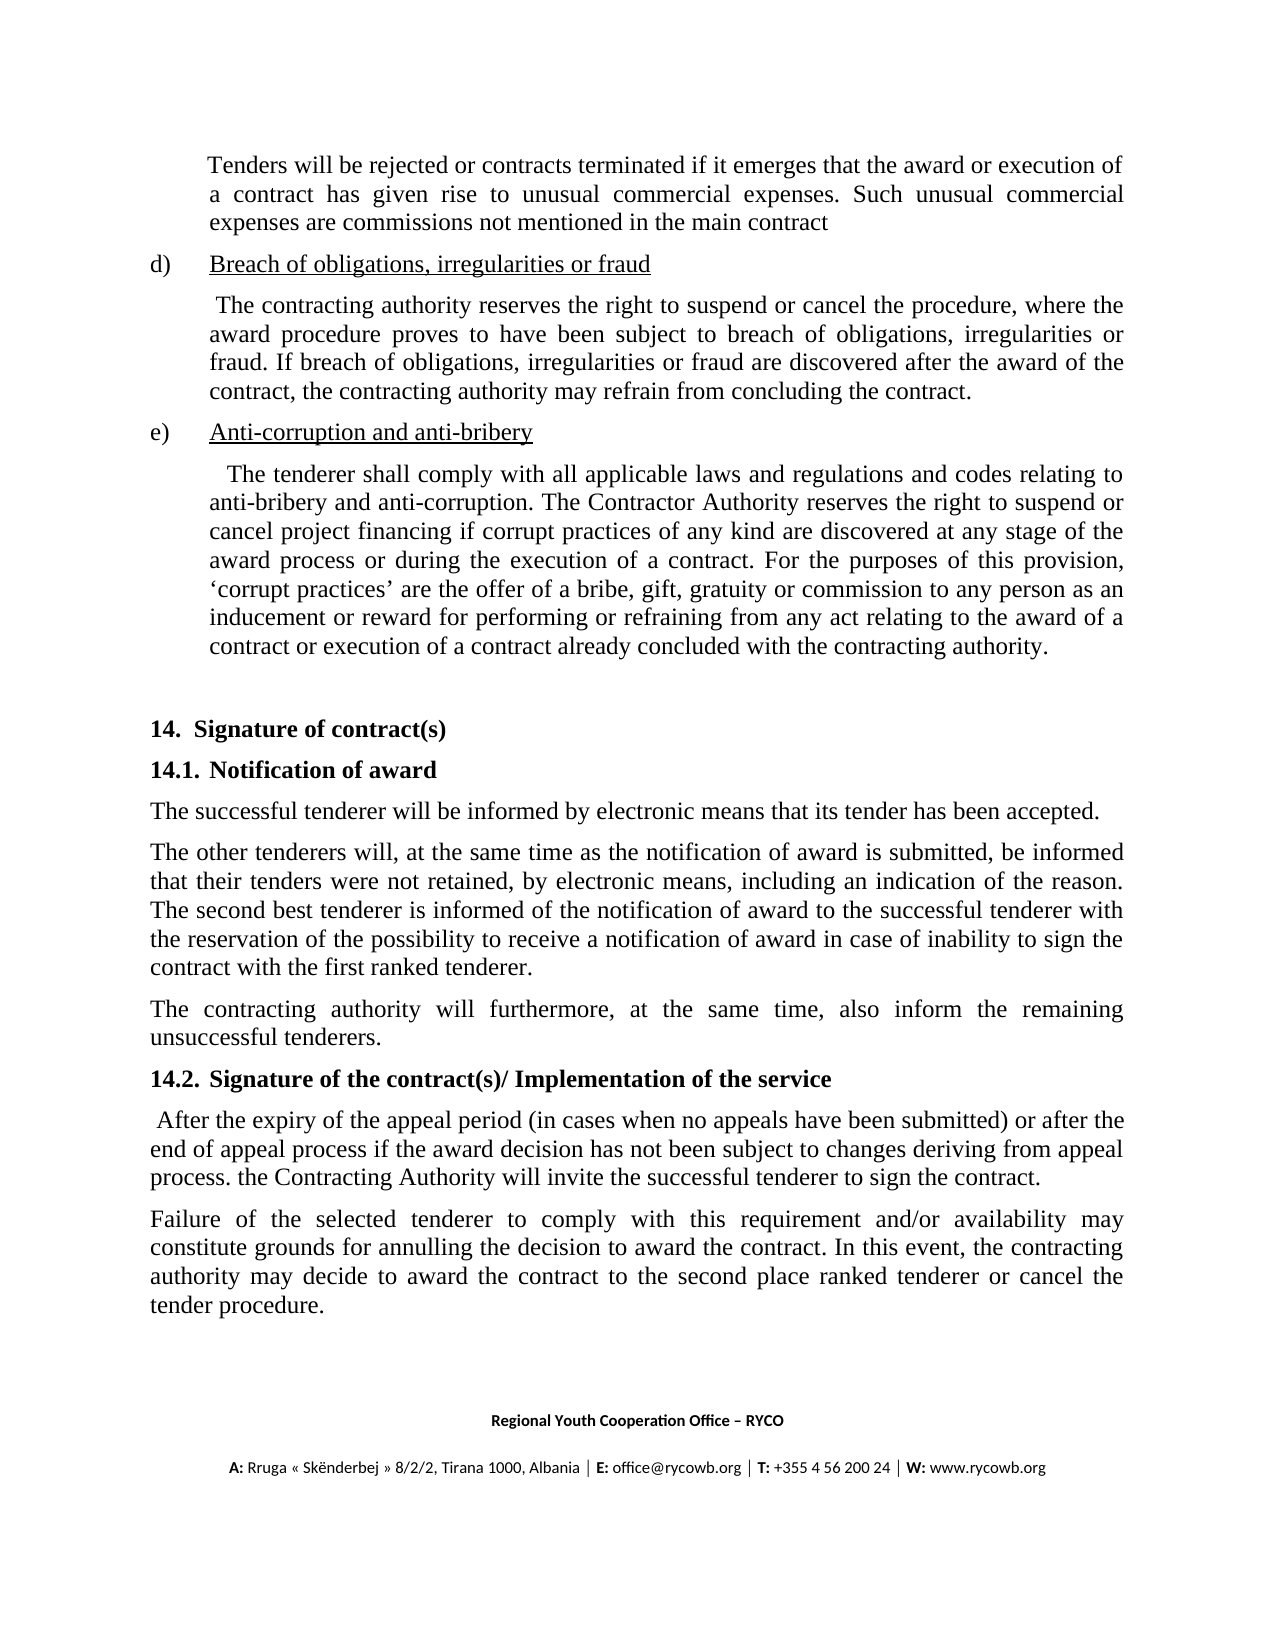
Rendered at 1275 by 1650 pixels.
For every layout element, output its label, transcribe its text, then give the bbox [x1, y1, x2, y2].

text Tenders will be rejected or contracts terminated if it emerges that the award or execution of a contract has given rise to unusual commercial expenses. Such unusual commercial expenses are commissions not mentioned in the main contract [150, 150, 1125, 236]
text After the expiry of the appeal period (in cases when no appeals have been submitted) or after the end of appeal process if the award decision has not been subject to changes deriving from appeal process. the Contracting Authority will invite the successful tenderer to sign the contract. [150, 1105, 1125, 1191]
text d) Breach of obligations, irregularities or fraud [150, 249, 1125, 277]
text The successful tenderer will be informed by electronic means that its tender has been accepted. [150, 796, 1125, 825]
text e) Anti-corruption and anti-bribery [150, 417, 1125, 446]
list Signature of contract(s) [150, 714, 1125, 742]
text The tenderer shall comply with all applicable laws and regulations and codes relating to anti-bribery and anti-corruption. The Contractor Authority reserves the right to suspend or cancel project financing if corrupt practices of any kind are discovered at any stage of the award process or during the execution of a contract. For the purposes of this provision, ‘corrupt practices’ are the offer of a bribe, gift, gratuity or commission to any person as an inducement or reward for performing or refraining from any act relating to the award of a contract or execution of a contract already concluded with the contracting authority. [150, 459, 1125, 660]
text 14.2. Signature of the contract(s)/ Implementation of the service [150, 1064, 1125, 1092]
text 14.1. Notification of award [150, 755, 1125, 784]
text Failure of the selected tenderer to comply with this requirement and/or availability may constitute grounds for annulling the decision to award the contract. In this event, the contracting authority may decide to award the contract to the second place ranked tenderer or cancel the tender procedure. [150, 1204, 1125, 1319]
text The contracting authority reserves the right to suspend or cancel the procedure, where the award procedure proves to have been subject to breach of obligations, irregularities or fraud. If breach of obligations, irregularities or fraud are discovered after the award of the contract, the contracting authority may refrain from concluding the contract. [150, 290, 1125, 405]
text The other tenderers will, at the same time as the notification of award is submitted, be informed that their tenders were not retained, by electronic means, including an indication of the reason. The second best tenderer is informed of the notification of award to the successful tenderer with the reservation of the possibility to receive a notification of award in case of inability to sign the contract with the first ranked tenderer. [150, 837, 1125, 981]
text The contracting authority will furthermore, at the same time, also inform the remaining unsuccessful tenderers. [150, 994, 1125, 1051]
